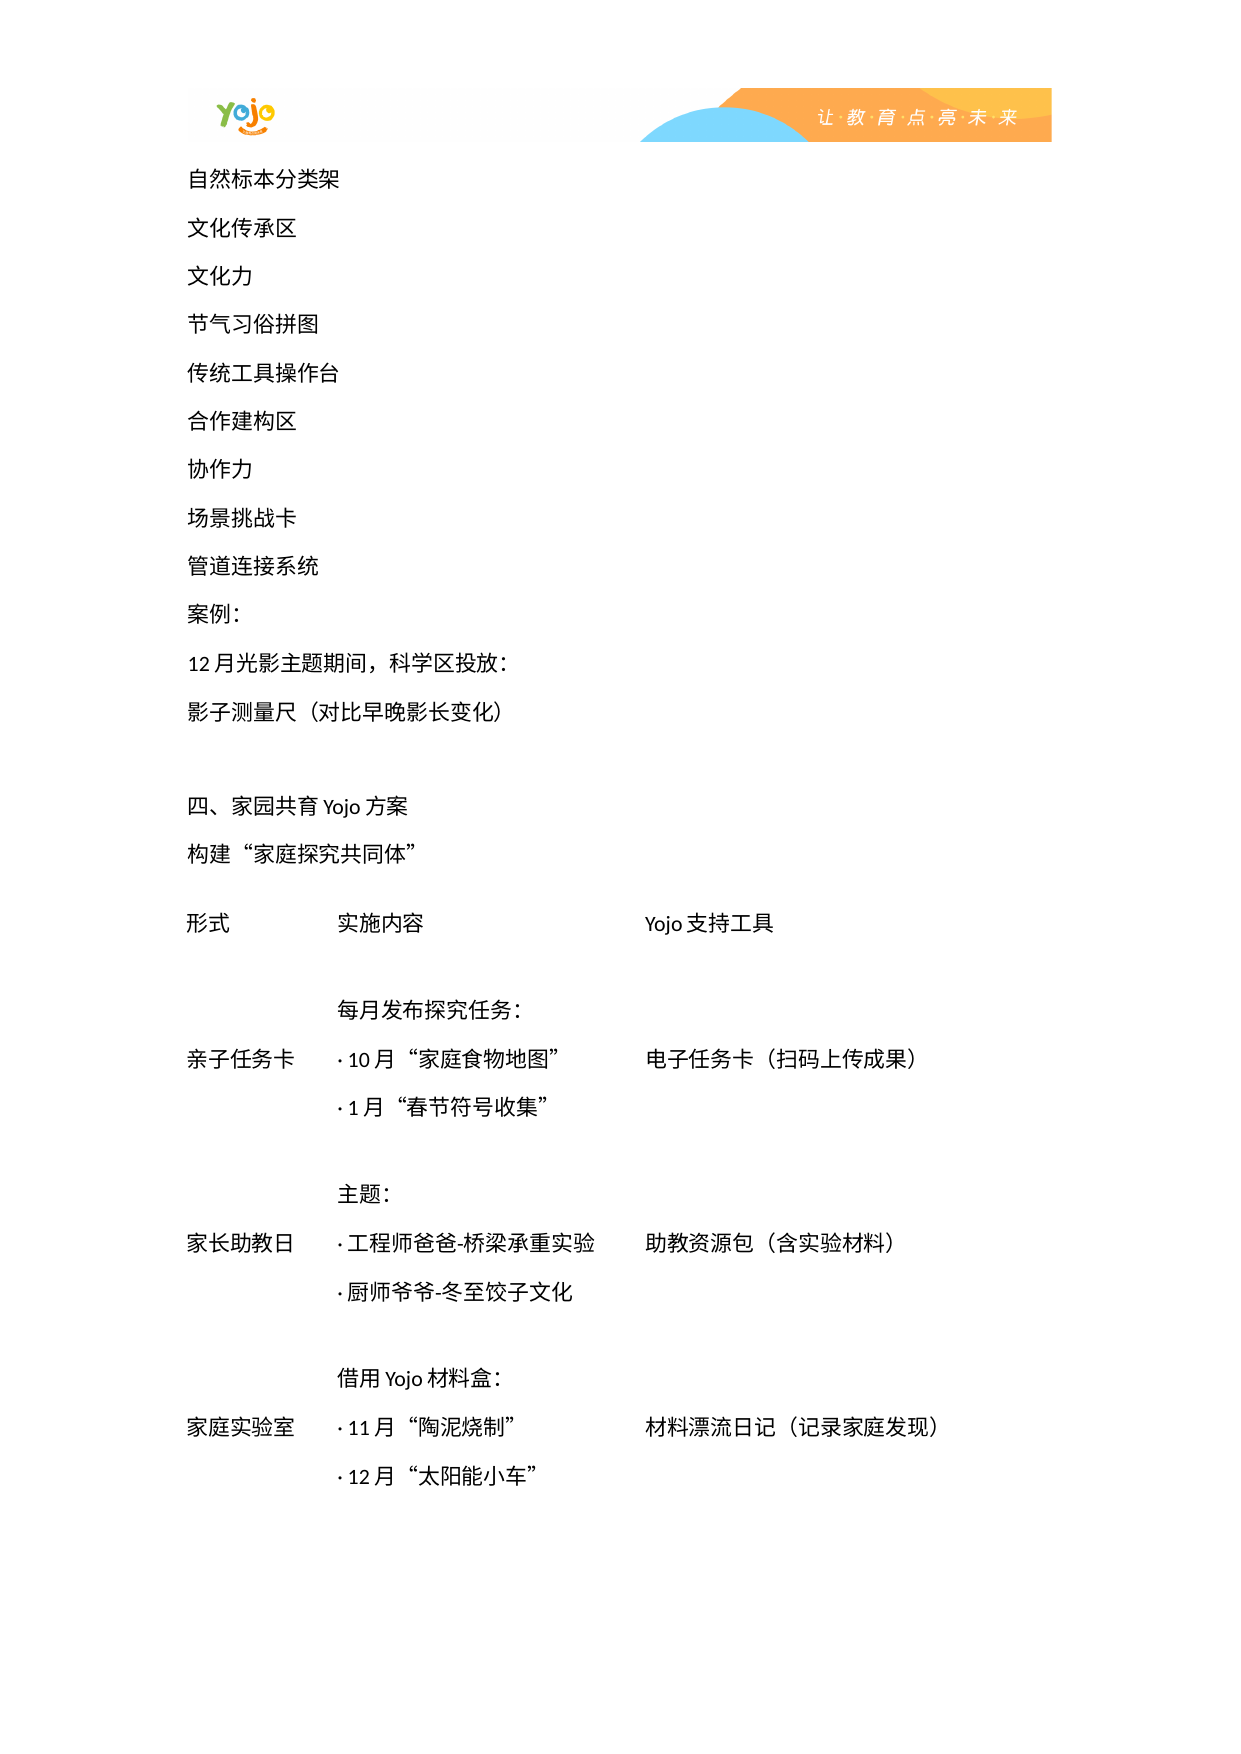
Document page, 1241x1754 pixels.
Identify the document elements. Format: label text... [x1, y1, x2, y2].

text 节气习俗拼图 [187, 307, 1053, 339]
table_cell 家庭实验室 [186, 1340, 316, 1524]
table_cell 每月发布探究任务： · 10月“家庭食物地图” · 1月“春节符号收集” [316, 972, 624, 1156]
text 四、家园共育Yojo方案 [187, 788, 1053, 821]
text 影子测量尺（对比早晚影长变化） [187, 694, 1053, 727]
text 构建“家庭探究共同体” [187, 837, 1053, 869]
table_cell 家长助教日 [186, 1156, 316, 1340]
text 协作力 [187, 452, 1053, 484]
table_cell 借用Yojo材料盒： · 11月“陶泥烧制” · 12月“太阳能小车” [316, 1340, 624, 1524]
table_header Yojo支持工具 [624, 885, 972, 972]
table_cell 主题： · 工程师爸爸-桥梁承重实验 · 厨师爷爷-冬至饺子文化 [316, 1156, 624, 1340]
table_cell 材料漂流日记（记录家庭发现） [624, 1340, 972, 1524]
table_cell 亲子任务卡 [186, 972, 316, 1156]
text 管道连接系统 [187, 549, 1053, 581]
table_cell 电子任务卡（扫码上传成果） [624, 972, 972, 1156]
text 合作建构区 [187, 404, 1053, 436]
text 传统工具操作台 [187, 355, 1053, 388]
text 自然标本分类架 [187, 162, 1053, 194]
table_cell 助教资源包（含实验材料） [624, 1156, 972, 1340]
text 案例： 12月光影主题期间，科学区投放： [187, 597, 1053, 678]
text 文化力 [187, 259, 1053, 291]
picture [187, 88, 1052, 142]
table_header 形式 [186, 885, 316, 972]
table_header 实施内容 [316, 885, 624, 972]
text 场景挑战卡 [187, 500, 1053, 533]
text 文化传承区 [187, 210, 1053, 243]
